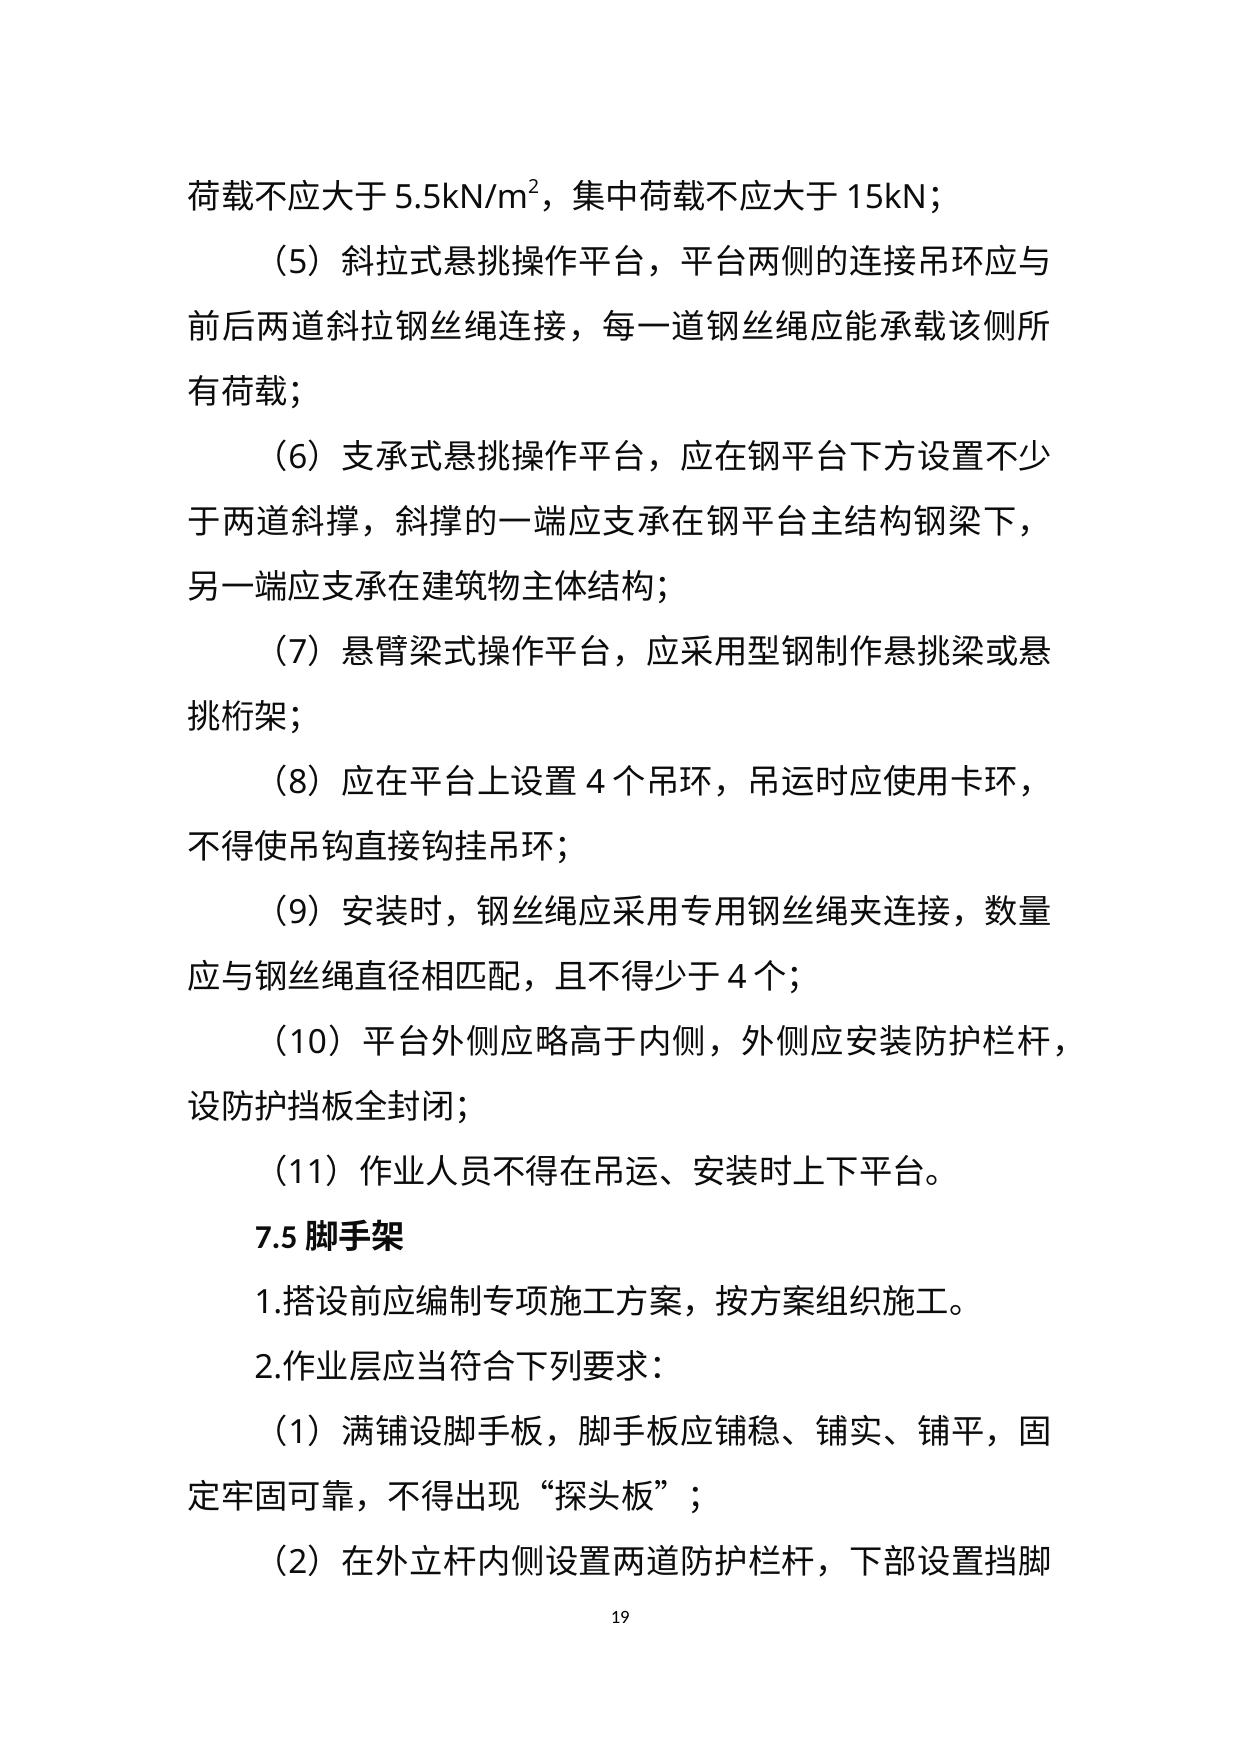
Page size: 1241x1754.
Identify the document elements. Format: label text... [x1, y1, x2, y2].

subtitle 7.5 脚手架 [187, 1202, 1053, 1267]
text （10）平台外侧应略高于内侧，外侧应安装防护栏杆，设防护挡板全封闭； [187, 1007, 1053, 1137]
text （7）悬臂梁式操作平台，应采用型钢制作悬挑梁或悬挑桁架； [187, 617, 1053, 747]
text 1.搭设前应编制专项施工方案，按方案组织施工。 [187, 1267, 1053, 1332]
text （6）支承式悬挑操作平台，应在钢平台下方设置不少于两道斜撑，斜撑的一端应支承在钢平台主结构钢梁下，另一端应支承在建筑物主体结构； [187, 422, 1053, 617]
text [187, 1527, 1053, 1592]
text （9）安装时，钢丝绳应采用专用钢丝绳夹连接，数量应与钢丝绳直径相匹配，且不得少于4个； [187, 877, 1053, 1007]
text 2.作业层应当符合下列要求： [187, 1332, 1053, 1397]
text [187, 162, 1053, 227]
text （5）斜拉式悬挑操作平台，平台两侧的连接吊环应与前后两道斜拉钢丝绳连接，每一道钢丝绳应能承载该侧所有荷载； [187, 227, 1053, 422]
text （1）满铺设脚手板，脚手板应铺稳、铺实、铺平，固定牢固可靠，不得出现“探头板”； [187, 1397, 1053, 1527]
text （11）作业人员不得在吊运、安装时上下平台。 [187, 1137, 1053, 1202]
text （8）应在平台上设置4个吊环，吊运时应使用卡环，不得使吊钩直接钩挂吊环； [187, 747, 1053, 877]
